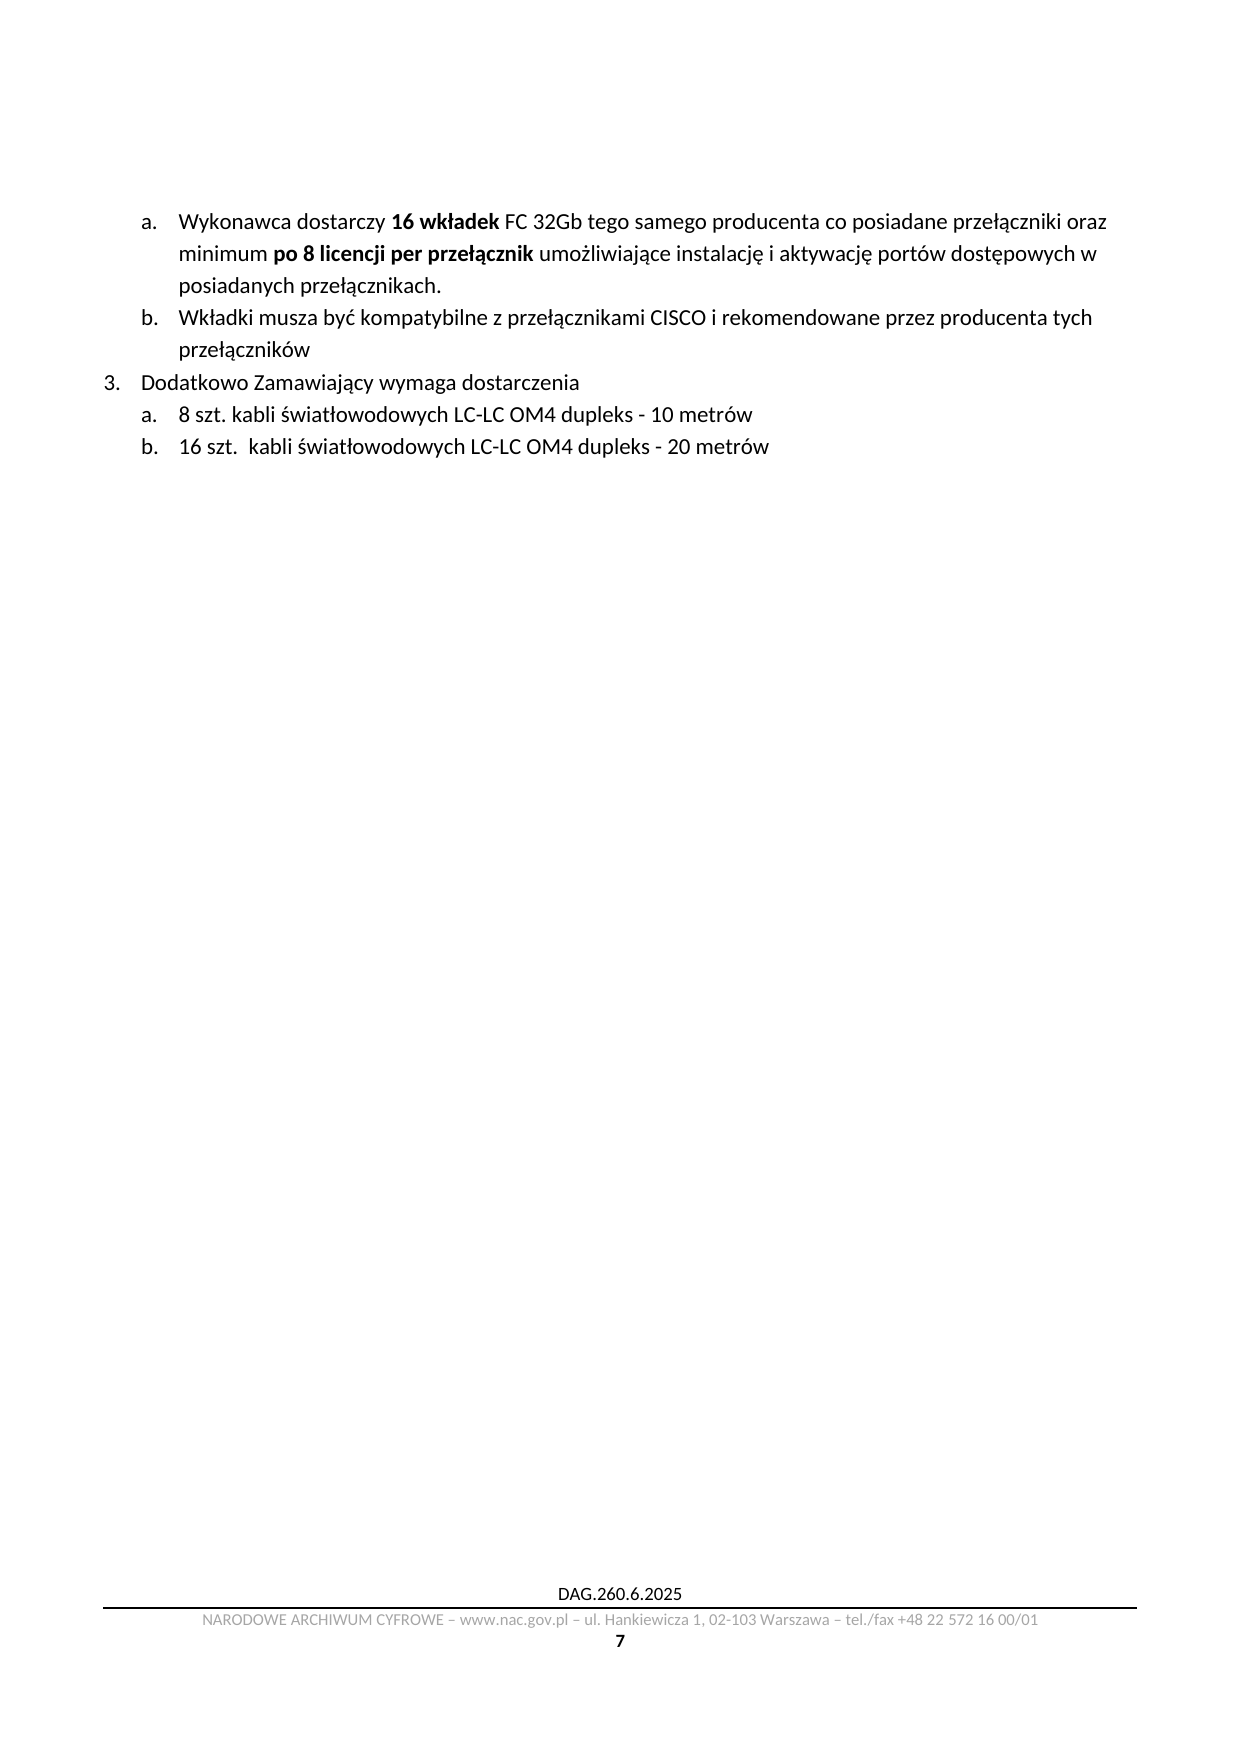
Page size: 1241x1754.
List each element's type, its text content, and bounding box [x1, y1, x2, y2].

list 8 szt. kabli światłowodowych LC-LC OM4 dupleks - 10 metrów [141, 400, 1137, 428]
list Dodatkowo Zamawiający wymaga dostarczenia [103, 368, 1137, 396]
list Wkładki musza być kompatybilne z przełącznikami CISCO i rekomendowane przez producenta tych przełączników [141, 303, 1137, 363]
list 16 szt. kabli światłowodowych LC-LC OM4 dupleks - 20 metrów [141, 432, 1137, 460]
list Wykonawca dostarczy 16 wkładek FC 32Gb tego samego producenta co posiadane przełączniki oraz minimum po 8 licencji per przełącznik umożliwiające instalację i aktywację portów dostępowych w posiadanych przełącznikach. [141, 207, 1137, 299]
